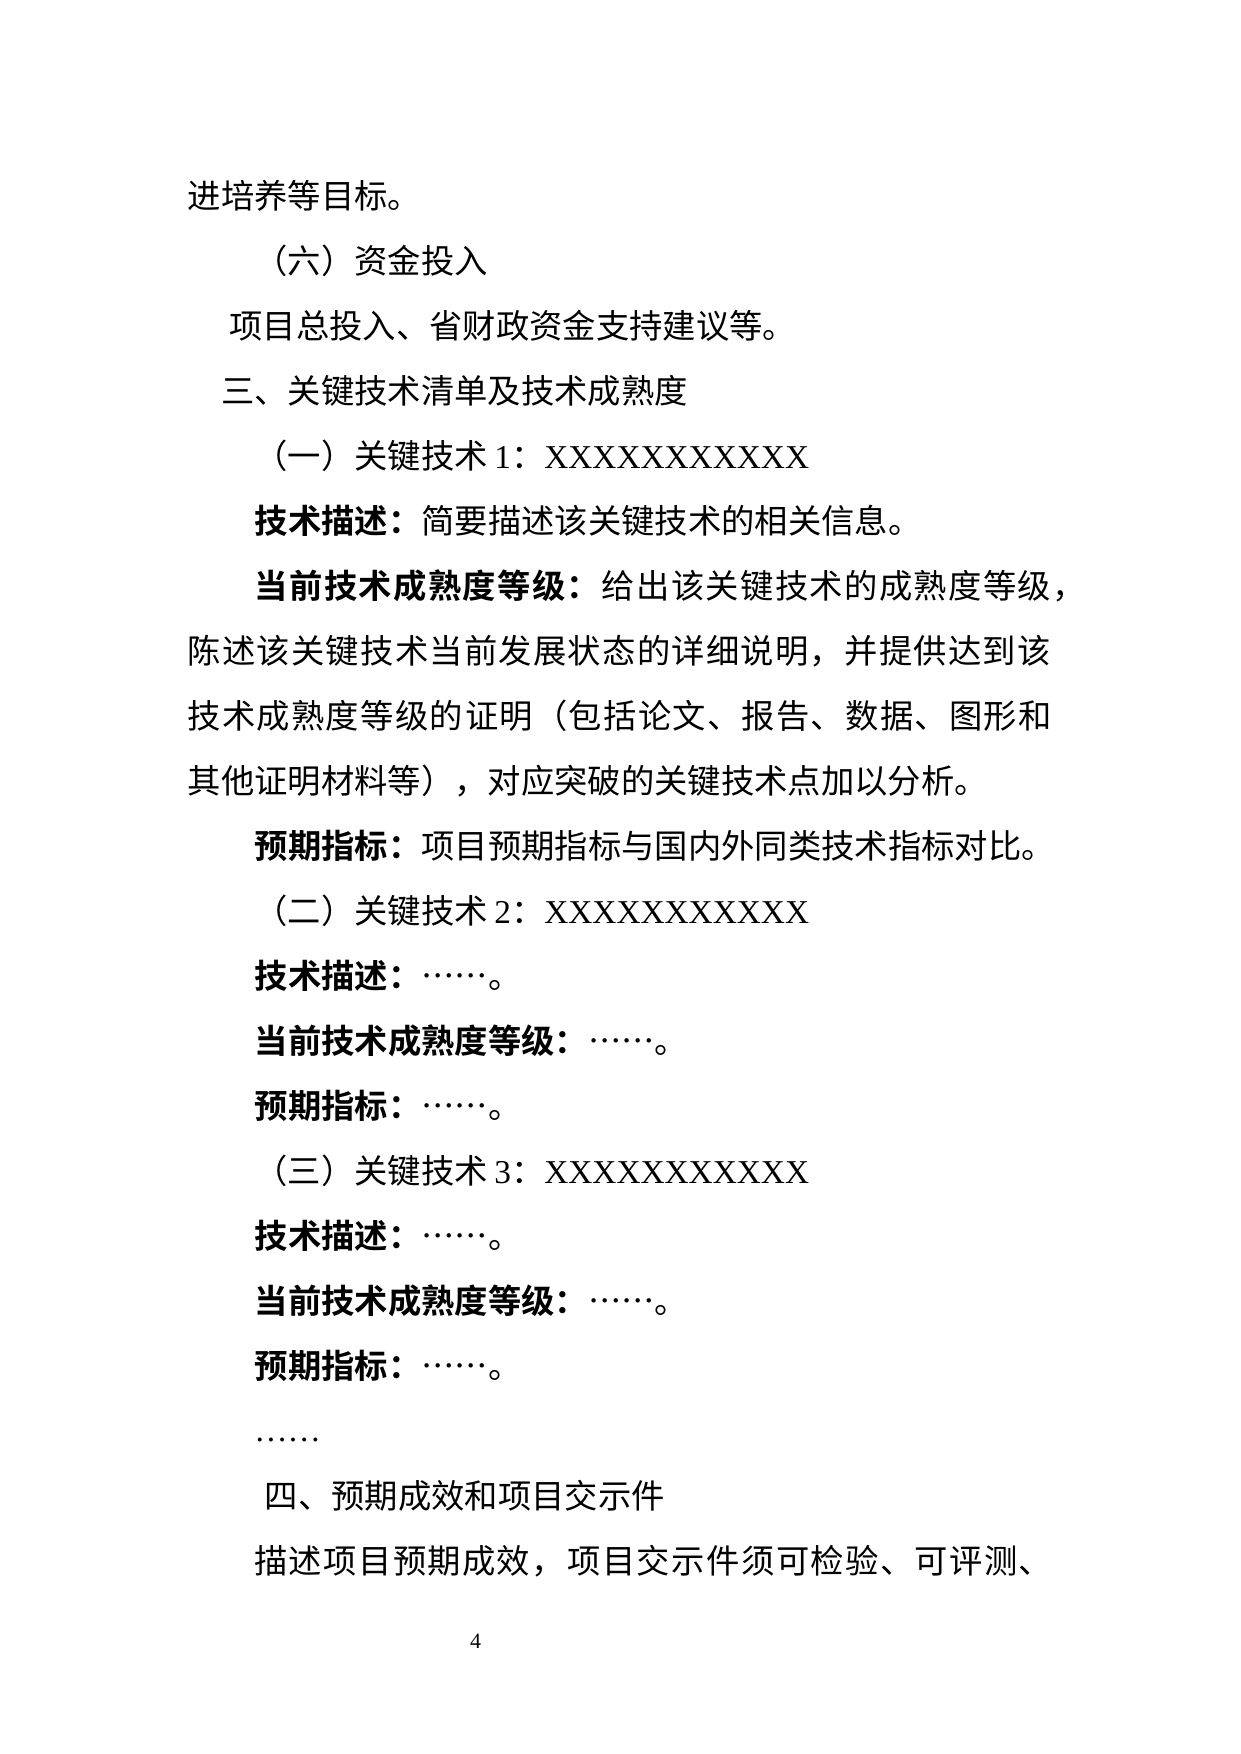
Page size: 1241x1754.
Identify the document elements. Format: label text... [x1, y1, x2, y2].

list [187, 1527, 1053, 1592]
list 四、预期成效和项目交示件 [231, 1462, 1053, 1527]
text 技术描述：……。 [187, 1202, 1053, 1267]
text 预期指标：……。 [187, 1332, 1053, 1397]
text （三）关键技术3：XXXXXXXXXXX [187, 1137, 1053, 1202]
text 当前技术成熟度等级：……。 [187, 1007, 1053, 1072]
text 预期指标：……。 [187, 1072, 1053, 1137]
list 项目总投入、省财政资金支持建议等。 [187, 292, 1053, 357]
text 当前技术成熟度等级：……。 [187, 1267, 1053, 1332]
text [187, 162, 1053, 227]
text …… [187, 1397, 1053, 1462]
text 技术描述：……。 [187, 942, 1053, 1007]
text 当前技术成熟度等级：给出该关键技术的成熟度等级，陈述该关键技术当前发展状态的详细说明，并提供达到该技术成熟度等级的证明（包括论文、报告、数据、图形和其他证明材料等），对应突破的关键技术点加以分析。 [187, 552, 1053, 812]
list （六）资金投入 [187, 227, 1053, 292]
text （一）关键技术1：XXXXXXXXXXX [187, 422, 1053, 487]
text 预期指标：项目预期指标与国内外同类技术指标对比。 [187, 812, 1053, 877]
list 三、关键技术清单及技术成熟度 [187, 357, 1053, 422]
text （二）关键技术2：XXXXXXXXXXX [187, 877, 1053, 942]
text 技术描述：简要描述该关键技术的相关信息。 [187, 487, 1053, 552]
